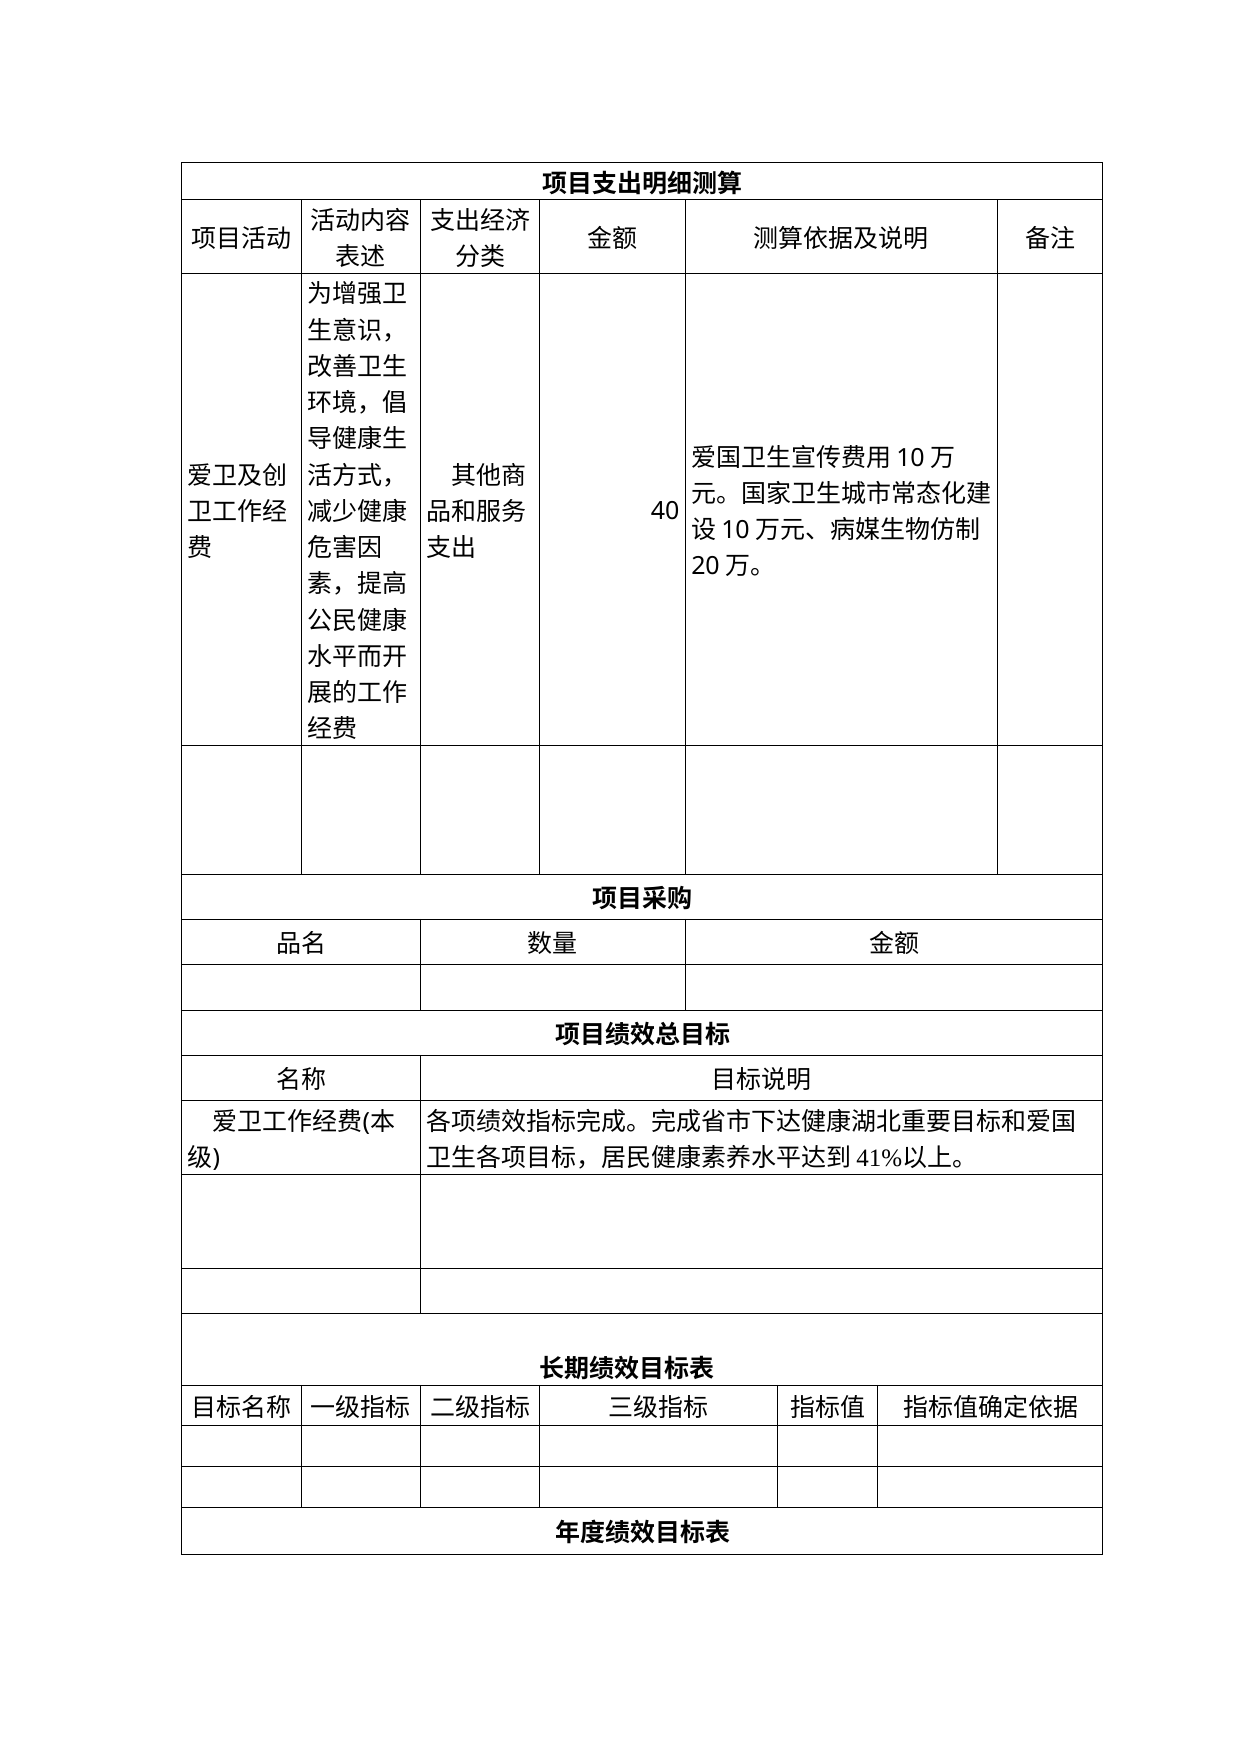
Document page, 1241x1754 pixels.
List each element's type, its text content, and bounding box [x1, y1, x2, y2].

table_cell [421, 746, 539, 873]
table_cell [421, 965, 685, 1009]
table_cell [878, 1467, 1102, 1507]
table_cell [778, 1426, 877, 1466]
table_cell 目标名称 [182, 1386, 301, 1425]
table_cell 测算依据及说明 [686, 200, 997, 273]
table_cell 爱国卫生宣传费用10万元。国家卫生城市常态化建设10万元、病媒生物仿制20万。 [686, 274, 997, 745]
table_cell 项目绩效总目标 [182, 1011, 1102, 1055]
table_cell 各项绩效指标完成。完成省市下达健康湖北重要目标和爱国卫生各项目标，居民健康素养水平达到41%以上。 [421, 1101, 1102, 1174]
table_cell 一级指标 [302, 1386, 420, 1425]
table_cell 二级指标 [421, 1386, 539, 1425]
table_cell 40 [540, 274, 685, 745]
table_cell 爱卫及创卫工作经费 [182, 274, 301, 745]
table_cell 爱卫工作经费(本级) [182, 1101, 420, 1174]
table_cell [540, 1426, 777, 1466]
table_cell [421, 1467, 539, 1507]
table_cell [182, 965, 420, 1009]
table_cell [302, 1467, 420, 1507]
table_cell [302, 1426, 420, 1466]
table_cell 长期绩效目标表 [182, 1314, 1102, 1385]
table_cell 品名 [182, 920, 420, 964]
table_cell 数量 [421, 920, 685, 964]
table_cell 指标值确定依据 [878, 1386, 1102, 1425]
table_cell 金额 [540, 200, 685, 273]
table_cell 其他商品和服务支出 [421, 274, 539, 745]
table_cell [421, 1426, 539, 1466]
table_cell [878, 1426, 1102, 1466]
table_cell [540, 746, 685, 873]
table_cell 三级指标 [540, 1386, 777, 1425]
table_cell [302, 746, 420, 873]
table_cell [182, 1467, 301, 1507]
table_cell 项目支出明细测算 [182, 163, 1102, 199]
table_cell 金额 [686, 920, 1102, 964]
table_cell 项目活动 [182, 200, 301, 273]
table_cell [182, 1175, 420, 1268]
table_cell 备注 [998, 200, 1102, 273]
table_cell 为增强卫生意识，改善卫生环境，倡导健康生活方式，减少健康危害因素，提高公民健康水平而开展的工作经费 [302, 274, 420, 745]
table_cell 指标值 [778, 1386, 877, 1425]
table_cell [998, 274, 1102, 745]
table_cell [998, 746, 1102, 873]
table_cell [686, 965, 1102, 1009]
table_cell [421, 1269, 1102, 1313]
table_cell [182, 1269, 420, 1313]
table_cell 支出经济 分类 [421, 200, 539, 273]
table_cell [686, 746, 997, 873]
table_cell 项目采购 [182, 875, 1102, 919]
table_cell 名称 [182, 1056, 420, 1100]
table_cell [182, 1426, 301, 1466]
table_cell 年度绩效目标表 [182, 1508, 1102, 1553]
table_cell 目标说明 [421, 1056, 1102, 1100]
table_cell [421, 1175, 1102, 1268]
table_cell [778, 1467, 877, 1507]
table_cell 活动内容 表述 [302, 200, 420, 273]
table_cell [540, 1467, 777, 1507]
table_cell [182, 746, 301, 873]
